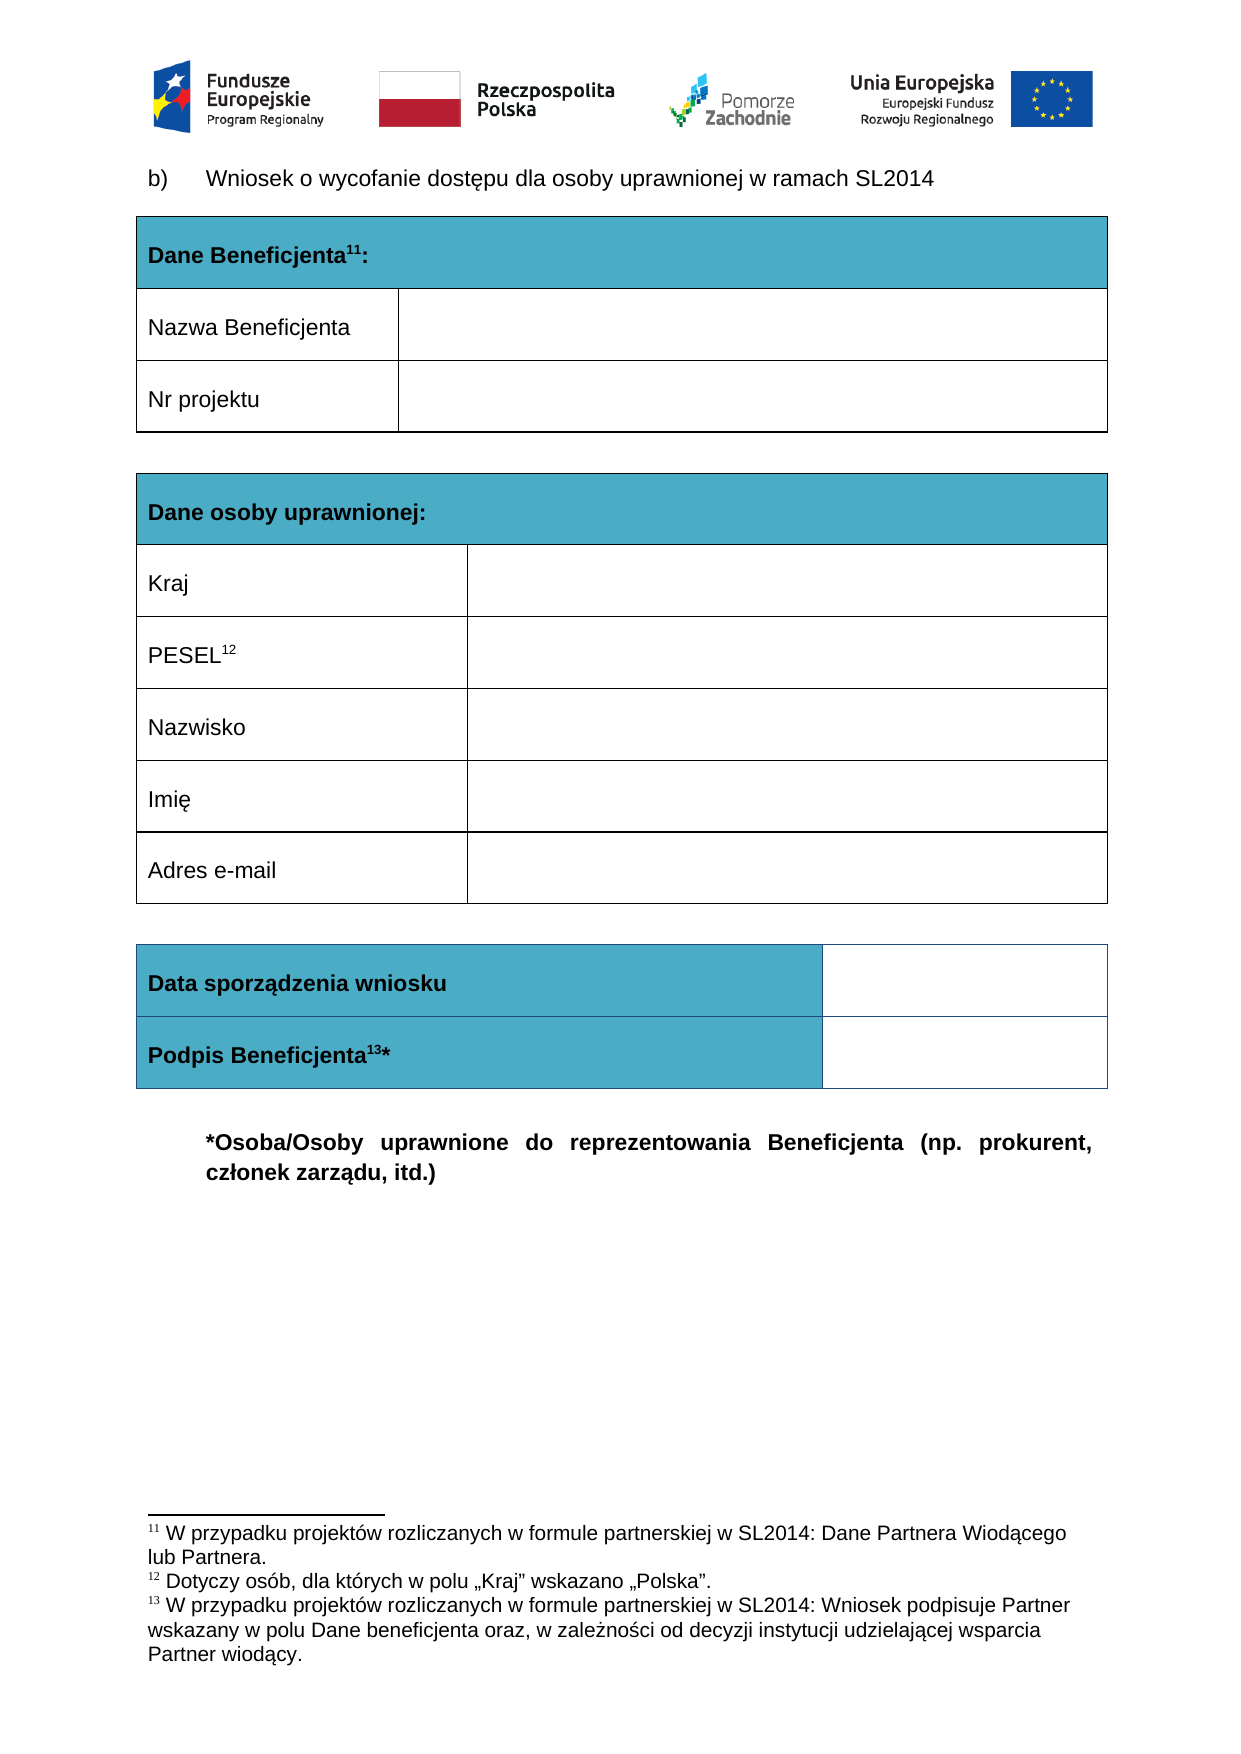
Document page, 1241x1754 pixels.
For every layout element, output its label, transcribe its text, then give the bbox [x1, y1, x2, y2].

list Wniosek o wycofanie dostępu dla osoby uprawnionej w ramach SL2014 [148, 165, 1093, 191]
table_cell [823, 1017, 1107, 1088]
table_cell Kraj [137, 545, 467, 616]
table_cell [468, 689, 1107, 760]
table_cell [468, 833, 1107, 903]
table_cell [468, 545, 1107, 616]
table_header Dane Beneficjenta: [137, 217, 1107, 288]
table_cell [399, 289, 1107, 360]
table_cell PESEL [137, 617, 467, 688]
table_cell Nazwa Beneficjenta [137, 289, 398, 360]
table_cell [468, 761, 1107, 831]
table_cell [468, 617, 1107, 688]
table_cell Nazwisko [137, 689, 467, 760]
table_cell Podpis Beneficjenta* [137, 1017, 822, 1088]
table_header Data sporządzenia wniosku [137, 945, 822, 1016]
table_cell Adres e-mail [137, 833, 467, 903]
text *Osoba/Osoby uprawnione do reprezentowania Beneficjenta (np. prokurent, członek zarządu, itd.) [206, 1129, 1093, 1186]
table_header Dane osoby uprawnionej: [137, 474, 1107, 544]
table_cell [399, 361, 1107, 431]
table_cell Imię [137, 761, 467, 831]
table_cell Nr projektu [137, 361, 398, 431]
table_header [823, 945, 1107, 1016]
